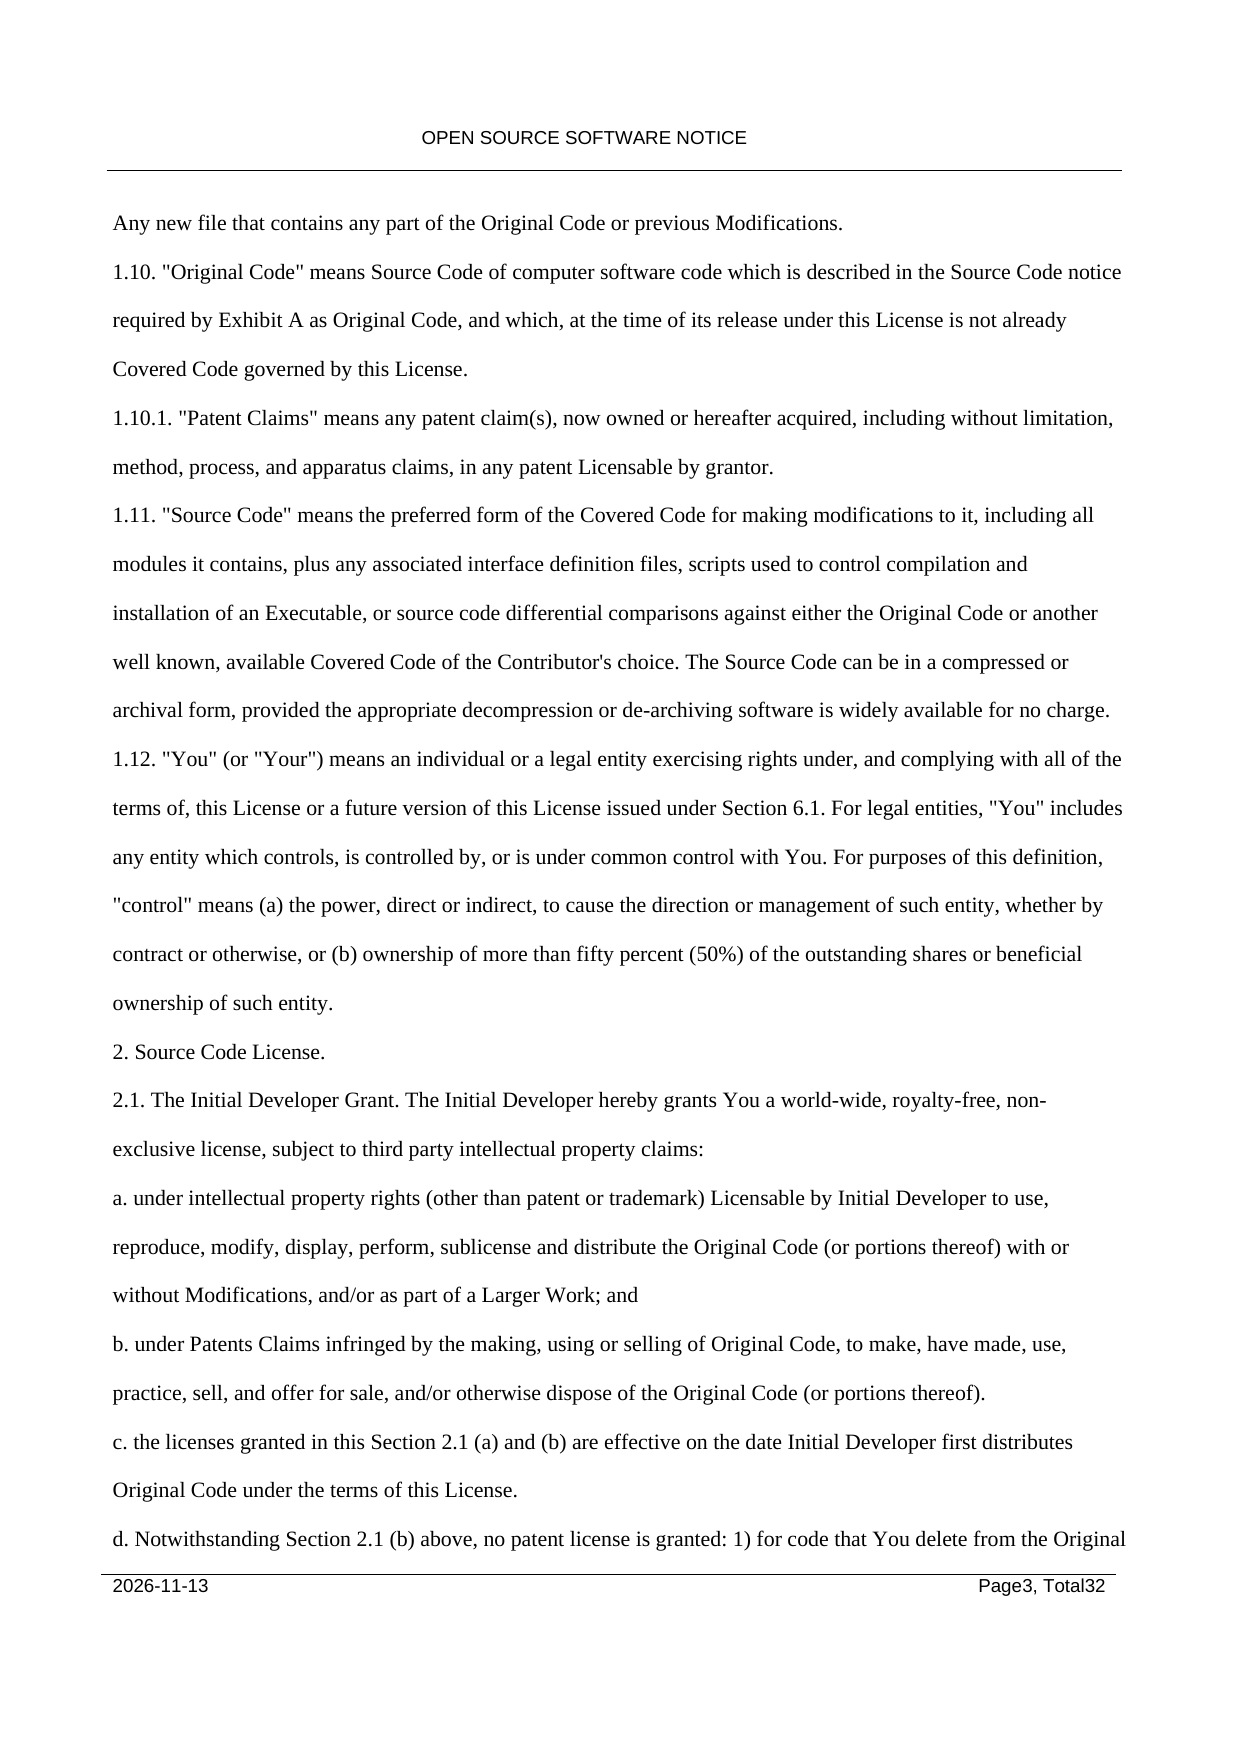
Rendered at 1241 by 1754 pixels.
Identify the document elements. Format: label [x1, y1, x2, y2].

text [112, 206, 1128, 1555]
